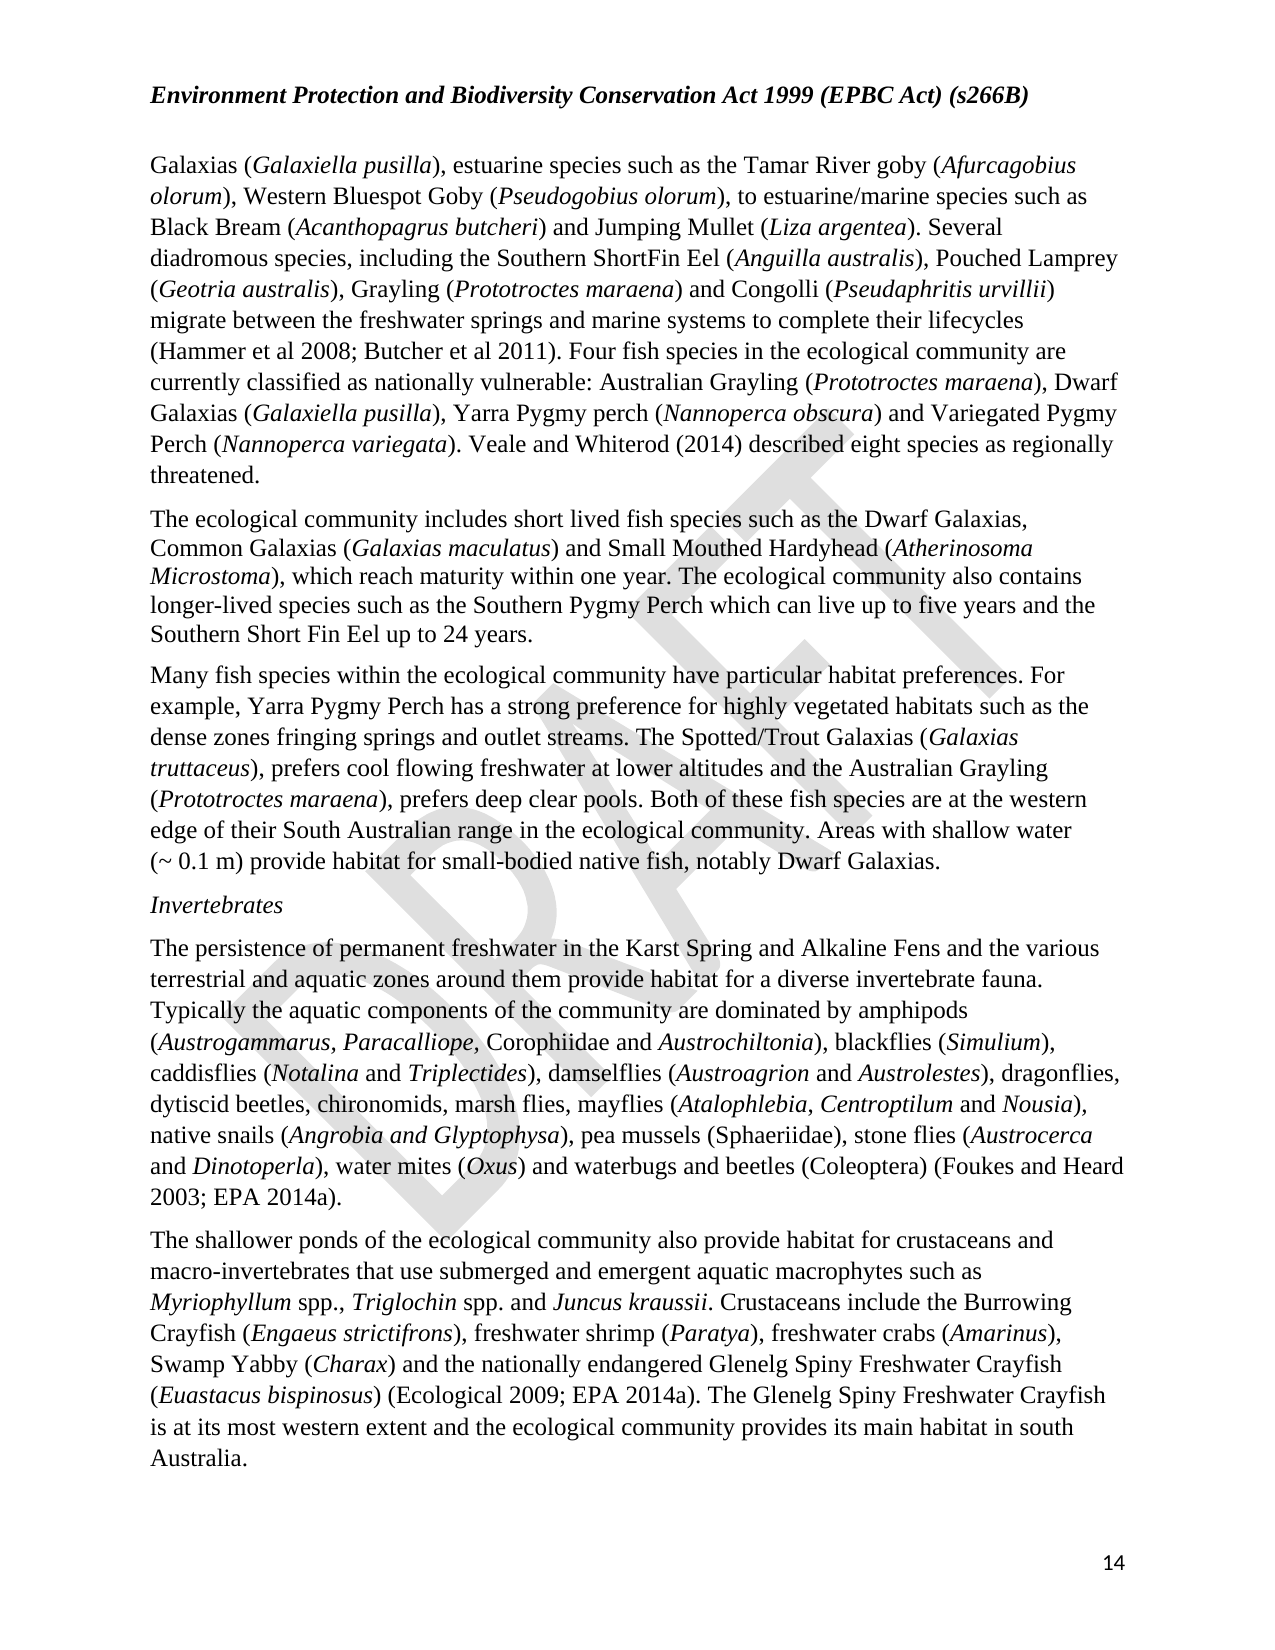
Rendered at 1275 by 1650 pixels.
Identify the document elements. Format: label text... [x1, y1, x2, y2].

text The persistence of permanent freshwater in the Karst Spring and Alkaline Fens and the various terrestrial and aquatic zones around them provide habitat for a diverse invertebrate fauna. Typically the aquatic components of the community are dominated by amphipods (Austrogammarus, Paracalliope, Corophiidae and Austrochiltonia), blackflies (Simulium), caddisflies (Notalina and Triplectides), damselflies (Austroagrion and Austrolestes), dragonflies, dytiscid beetles, chironomids, marsh flies, mayflies (Atalophlebia, Centroptilum and Nousia), native snails (Angrobia and Glyptophysa), pea mussels (Sphaeriidae), stone flies (Austrocerca and Dinotoperla), water mites (Oxus) and waterbugs and beetles (Coleoptera) (Foukes and Heard 2003; EPA 2014a). [150, 933, 1125, 1211]
text The ecological community includes short lived fish species such as the Dwarf Galaxias, Common Galaxias (Galaxias maculatus) and Small Mouthed Hardyhead (Atherinosoma Microstoma), which reach maturity within one year. The ecological community also contains longer-lived species such as the Southern Pygmy Perch which can live up to five years and the Southern Short Fin Eel up to 24 years. [150, 504, 1125, 648]
text Invertebrates [150, 890, 1125, 919]
text Many fish species within the ecological community have particular habitat preferences. For example, Yarra Pygmy Perch has a strong preference for highly vegetated habitats such as the dense zones fringing springs and outlet streams. The Spotted/Trout Galaxias (Galaxias truttaceus), prefers cool flowing freshwater at lower altitudes and the Australian Grayling (Prototroctes maraena), prefers deep clear pools. Both of these fish species are at the western edge of their South Australian range in the ecological community. Areas with shallow water (~ 0.1 m) provide habitat for small-bodied native fish, notably Dwarf Galaxias. [150, 660, 1125, 875]
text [150, 150, 1125, 489]
text The shallower ponds of the ecological community also provide habitat for crustaceans and macro-invertebrates that use submerged and emergent aquatic macrophytes such as Myriophyllum spp., Triglochin spp. and Juncus kraussii. Crustaceans include the Burrowing Crayfish (Engaeus strictifrons), freshwater shrimp (Paratya), freshwater crabs (Amarinus), Swamp Yabby (Charax) and the nationally endangered Glenelg Spiny Freshwater Crayfish (Euastacus bispinosus) (Ecological 2009; EPA 2014a). The Glenelg Spiny Freshwater Crayfish is at its most western extent and the ecological community provides its main habitat in south Australia. [150, 1225, 1125, 1471]
